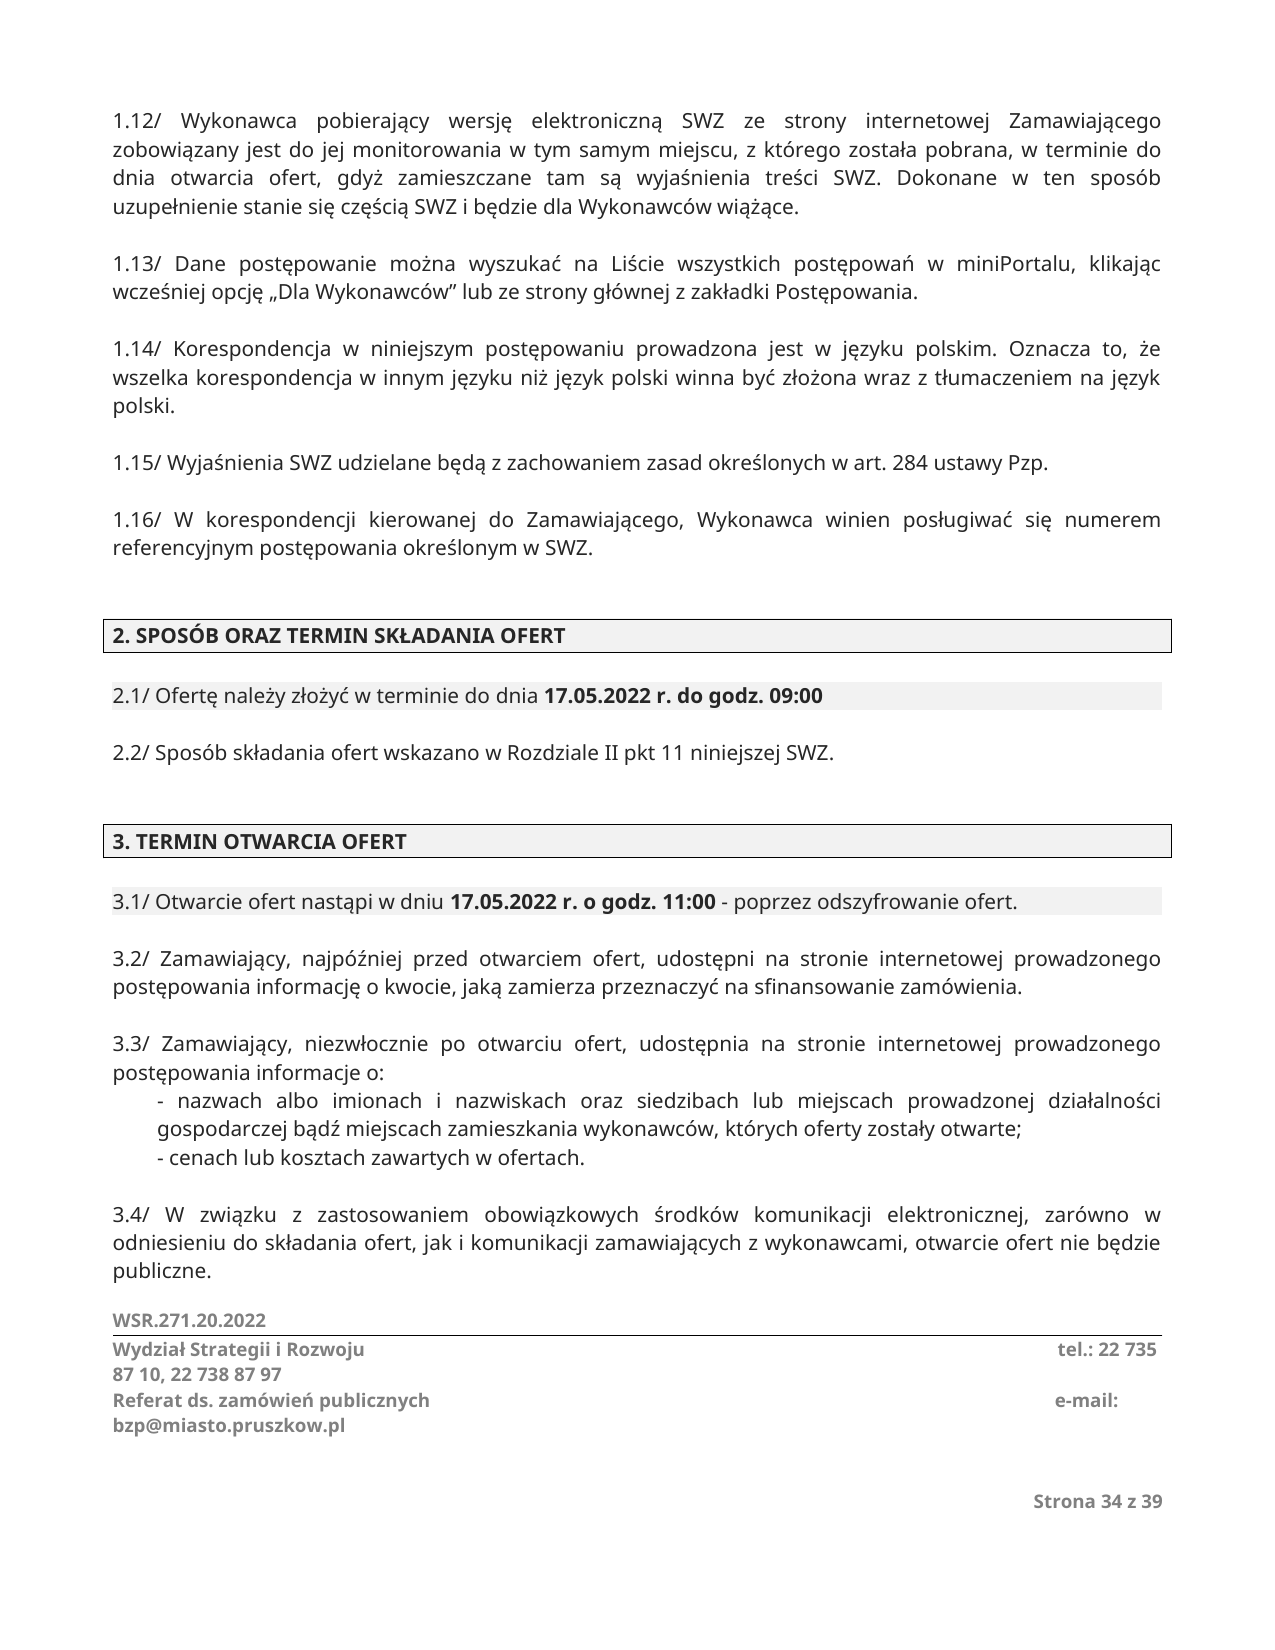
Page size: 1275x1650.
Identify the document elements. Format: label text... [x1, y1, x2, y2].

text 3. TERMIN OTWARCIA OFERT [104, 825, 1171, 857]
text 1.15/ Wyjaśnienia SWZ udzielane będą z zachowaniem zasad określonych w art. 284 ustawy Pzp. [112, 448, 1162, 476]
text 2.2/ Sposób składania ofert wskazano w Rozdziale II pkt 11 niniejszej SWZ. [112, 738, 1162, 767]
text 2.1/ Ofertę należy złożyć w terminie do dnia 17.05.2022 r. do godz. 09:00 [112, 682, 1162, 710]
text 1.13/ Dane postępowanie można wyszukać na Liście wszystkich postępowań w miniPortalu, klikając wcześniej opcję „Dla Wykonawców” lub ze strony głównej z zakładki Postępowania. [112, 249, 1162, 306]
text 2. SPOSÓB ORAZ TERMIN SKŁADANIA OFERT [104, 620, 1171, 652]
text 1.12/ Wykonawca pobierający wersję elektroniczną SWZ ze strony internetowej Zamawiającego zobowiązany jest do jej monitorowania w tym samym miejscu, z którego została pobrana, w terminie do dnia otwarcia ofert, gdyż zamieszczane tam są wyjaśnienia treści SWZ. Dokonane w ten sposób uzupełnienie stanie się częścią SWZ i będzie dla Wykonawców wiążące. [112, 107, 1162, 220]
text 3.1/ Otwarcie ofert nastąpi w dniu 17.05.2022 r. o godz. 11:00 - poprzez odszyfrowanie ofert. [112, 887, 1162, 915]
text 1.14/ Korespondencja w niniejszym postępowaniu prowadzona jest w języku polskim. Oznacza to, że wszelka korespondencja w innym języku niż język polski winna być złożona wraz z tłumaczeniem na język polski. [112, 334, 1162, 419]
text 3.3/ Zamawiający, niezwłocznie po otwarciu ofert, udostępnia na stronie internetowej prowadzonego postępowania informacje o: [112, 1029, 1162, 1086]
text 1.16/ W korespondencji kierowanej do Zamawiającego, Wykonawca winien posługiwać się numerem referencyjnym postępowania określonym w SWZ. [112, 505, 1162, 562]
text 3.2/ Zamawiający, najpóźniej przed otwarciem ofert, udostępni na stronie internetowej prowadzonego postępowania informację o kwocie, jaką zamierza przeznaczyć na sfinansowanie zamówienia. [112, 944, 1162, 1001]
text 3.4/ W związku z zastosowaniem obowiązkowych środków komunikacji elektronicznej, zarówno w odniesieniu do składania ofert, jak i komunikacji zamawiających z wykonawcami, otwarcie ofert nie będzie publiczne. [112, 1200, 1162, 1285]
text - cenach lub kosztach zawartych w ofertach. [157, 1143, 1162, 1171]
text - nazwach albo imionach i nazwiskach oraz siedzibach lub miejscach prowadzonej działalności gospodarczej bądź miejscach zamieszkania wykonawców, których oferty zostały otwarte; [157, 1086, 1162, 1143]
